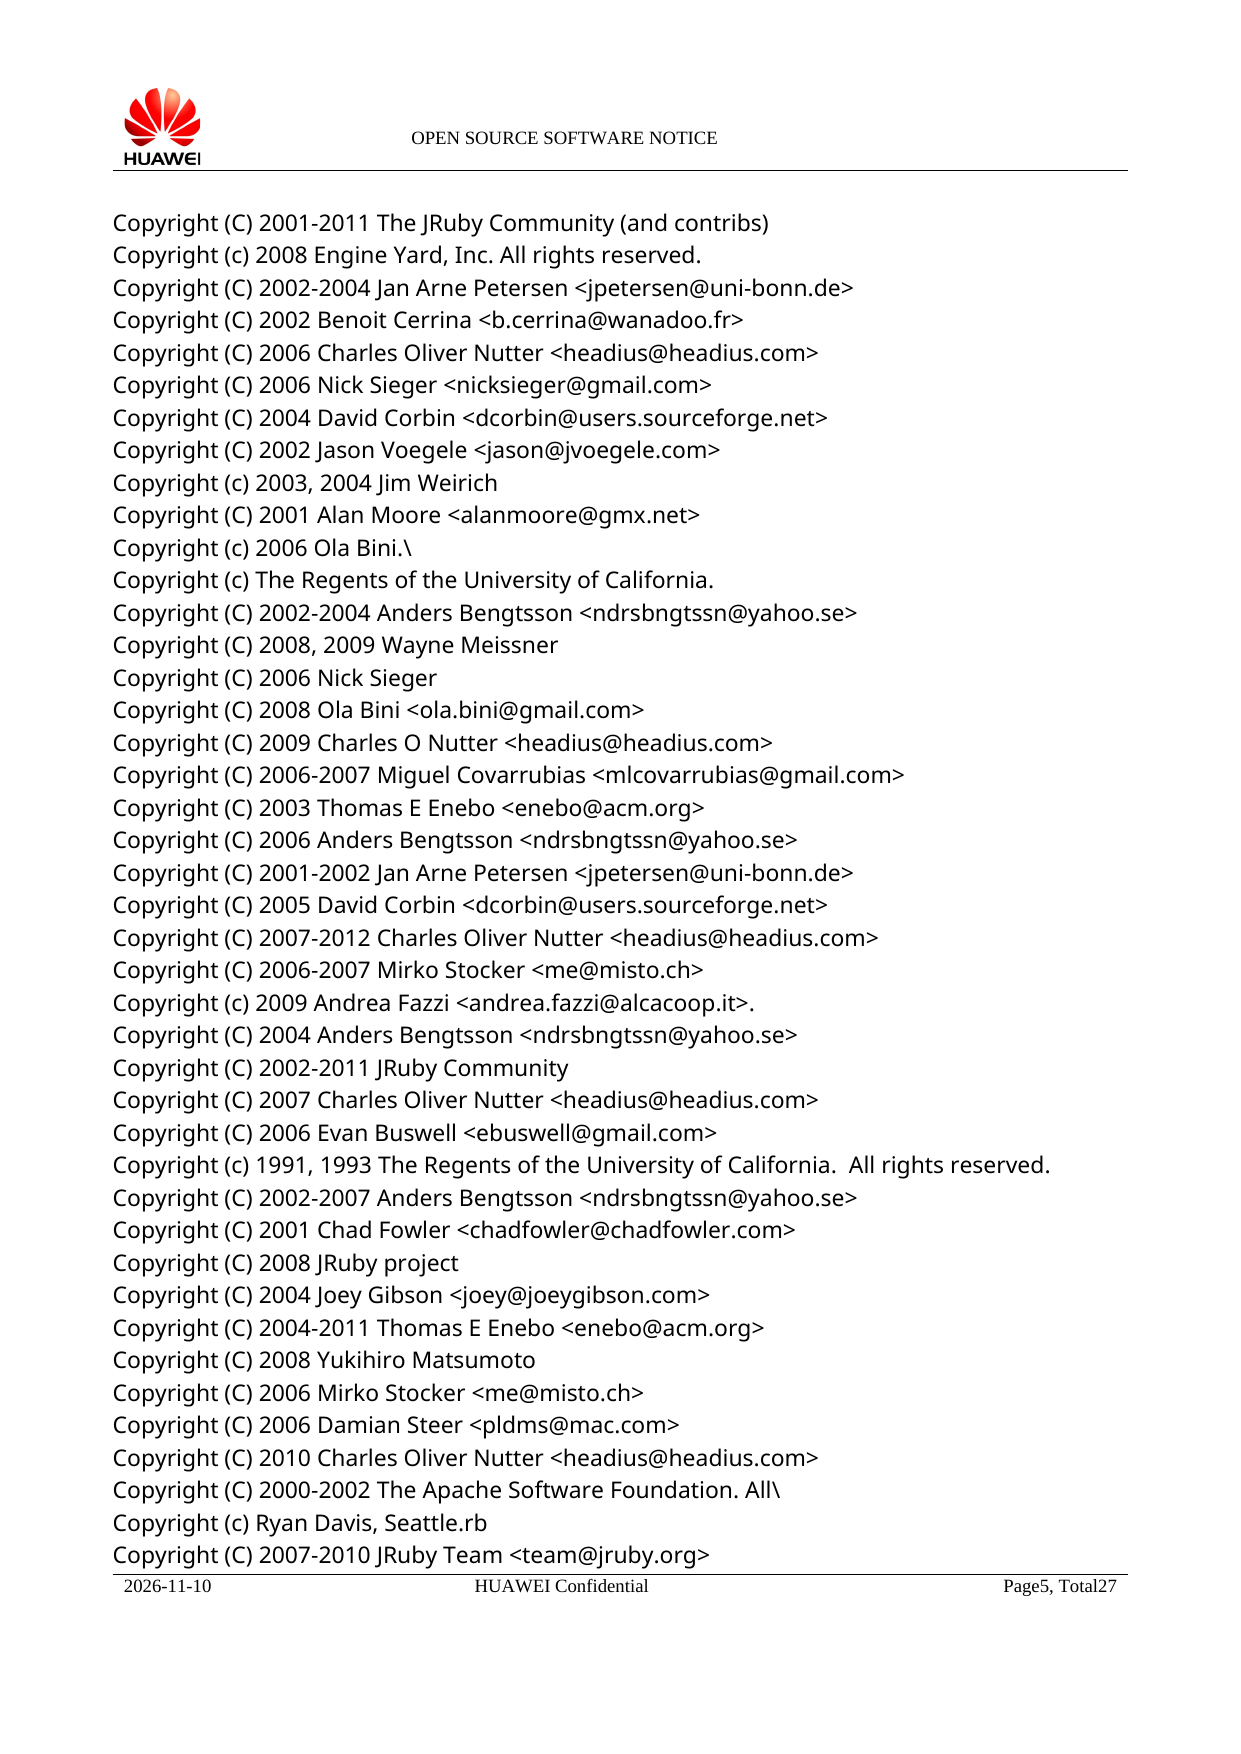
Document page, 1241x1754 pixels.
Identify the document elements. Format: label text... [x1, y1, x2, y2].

picture [124, 88, 201, 165]
